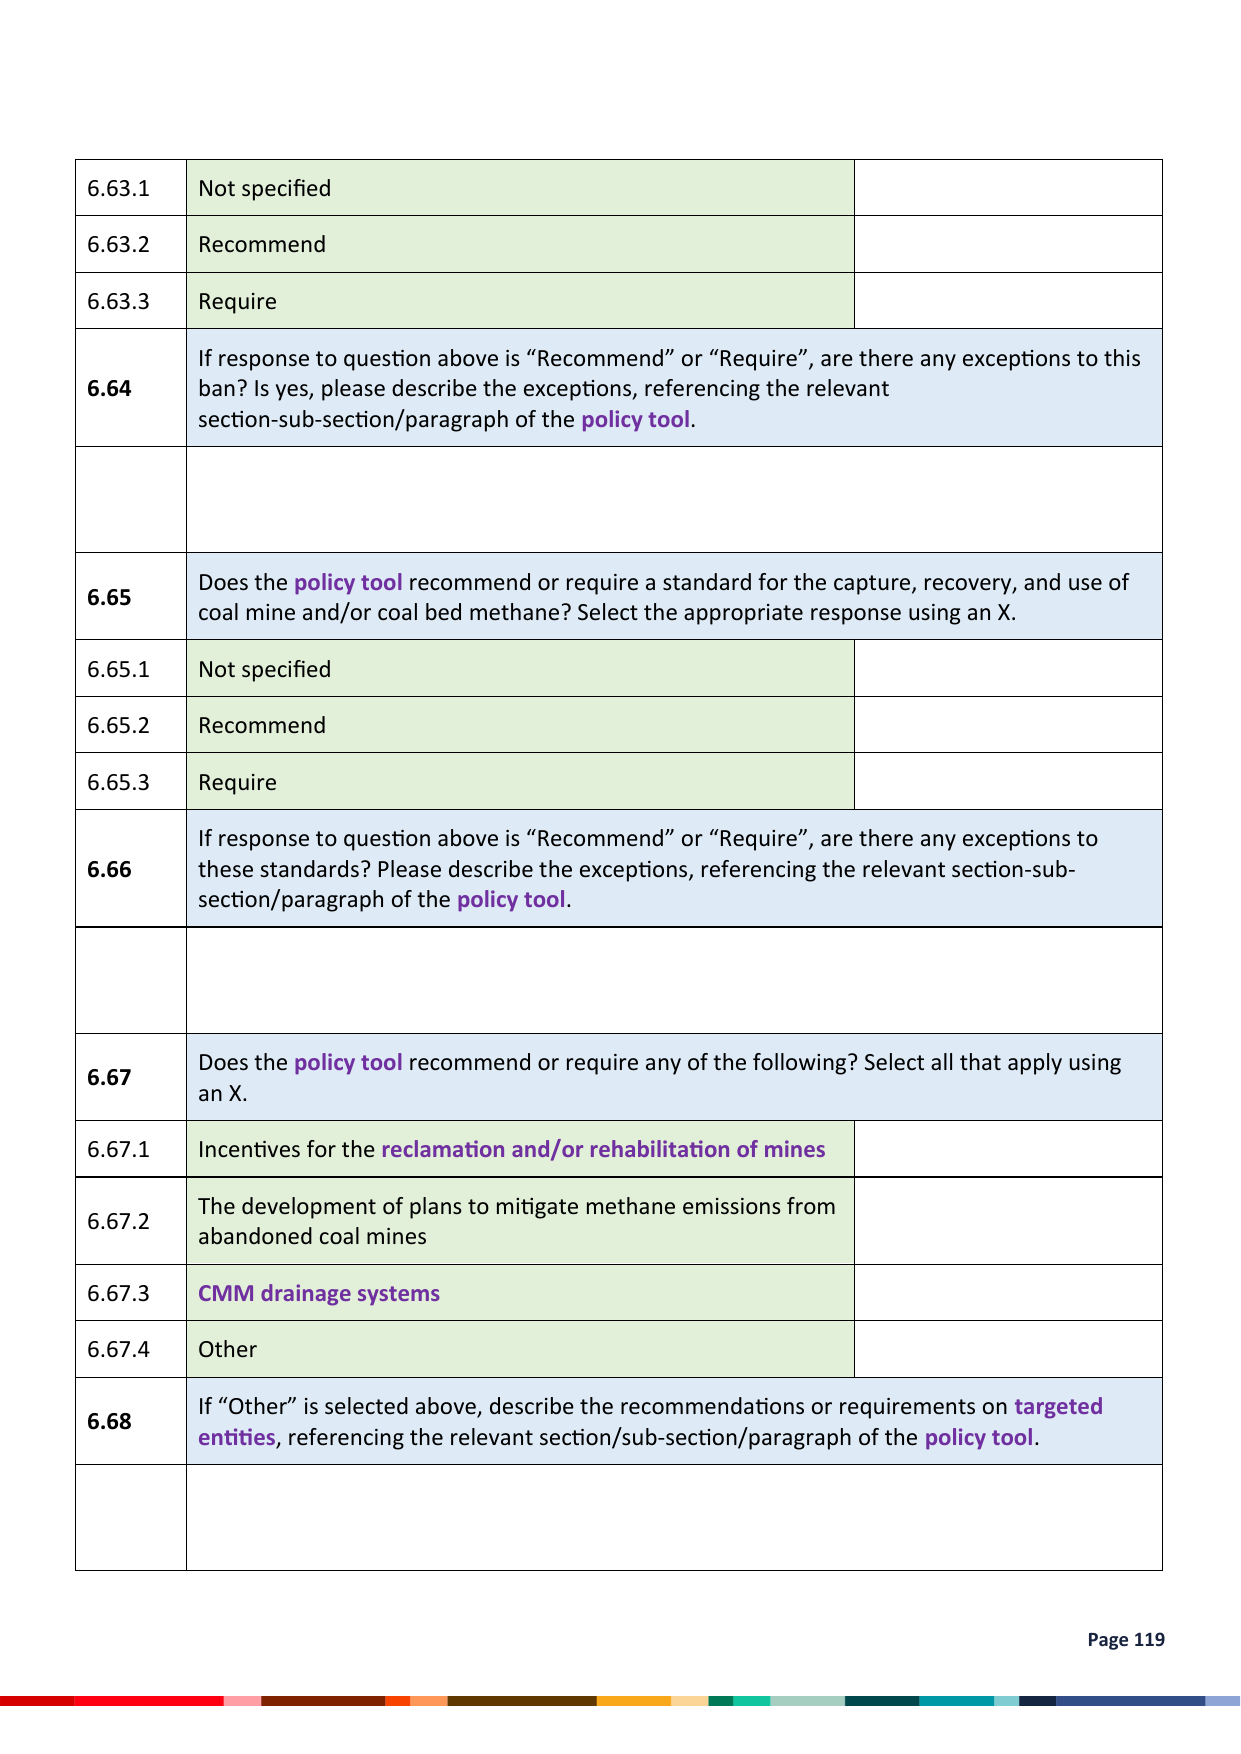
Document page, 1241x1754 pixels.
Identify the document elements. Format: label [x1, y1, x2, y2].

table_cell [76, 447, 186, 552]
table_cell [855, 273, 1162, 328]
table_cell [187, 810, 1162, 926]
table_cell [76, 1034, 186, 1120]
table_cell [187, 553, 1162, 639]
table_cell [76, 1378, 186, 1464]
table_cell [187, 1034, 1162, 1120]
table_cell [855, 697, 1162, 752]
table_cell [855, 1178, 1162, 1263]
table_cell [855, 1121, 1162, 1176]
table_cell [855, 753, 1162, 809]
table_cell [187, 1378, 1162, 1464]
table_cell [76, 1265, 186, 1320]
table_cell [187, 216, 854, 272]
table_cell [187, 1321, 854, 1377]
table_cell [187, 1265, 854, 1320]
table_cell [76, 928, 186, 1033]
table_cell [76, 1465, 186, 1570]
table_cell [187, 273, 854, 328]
picture [0, 1696, 1241, 1706]
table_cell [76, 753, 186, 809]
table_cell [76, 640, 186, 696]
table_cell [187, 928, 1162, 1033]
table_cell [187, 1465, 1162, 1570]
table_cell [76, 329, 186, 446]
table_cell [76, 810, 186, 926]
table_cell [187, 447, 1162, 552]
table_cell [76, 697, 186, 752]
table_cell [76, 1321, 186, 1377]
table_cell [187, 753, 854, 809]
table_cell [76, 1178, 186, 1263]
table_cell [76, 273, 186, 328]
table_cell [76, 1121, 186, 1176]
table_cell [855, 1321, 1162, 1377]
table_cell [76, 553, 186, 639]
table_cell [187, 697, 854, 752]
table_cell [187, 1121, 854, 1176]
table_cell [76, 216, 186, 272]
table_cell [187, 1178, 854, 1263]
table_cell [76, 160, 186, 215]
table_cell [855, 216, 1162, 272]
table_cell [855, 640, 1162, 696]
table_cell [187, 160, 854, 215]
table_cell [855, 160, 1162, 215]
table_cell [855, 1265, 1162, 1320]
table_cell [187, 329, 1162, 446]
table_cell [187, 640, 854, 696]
